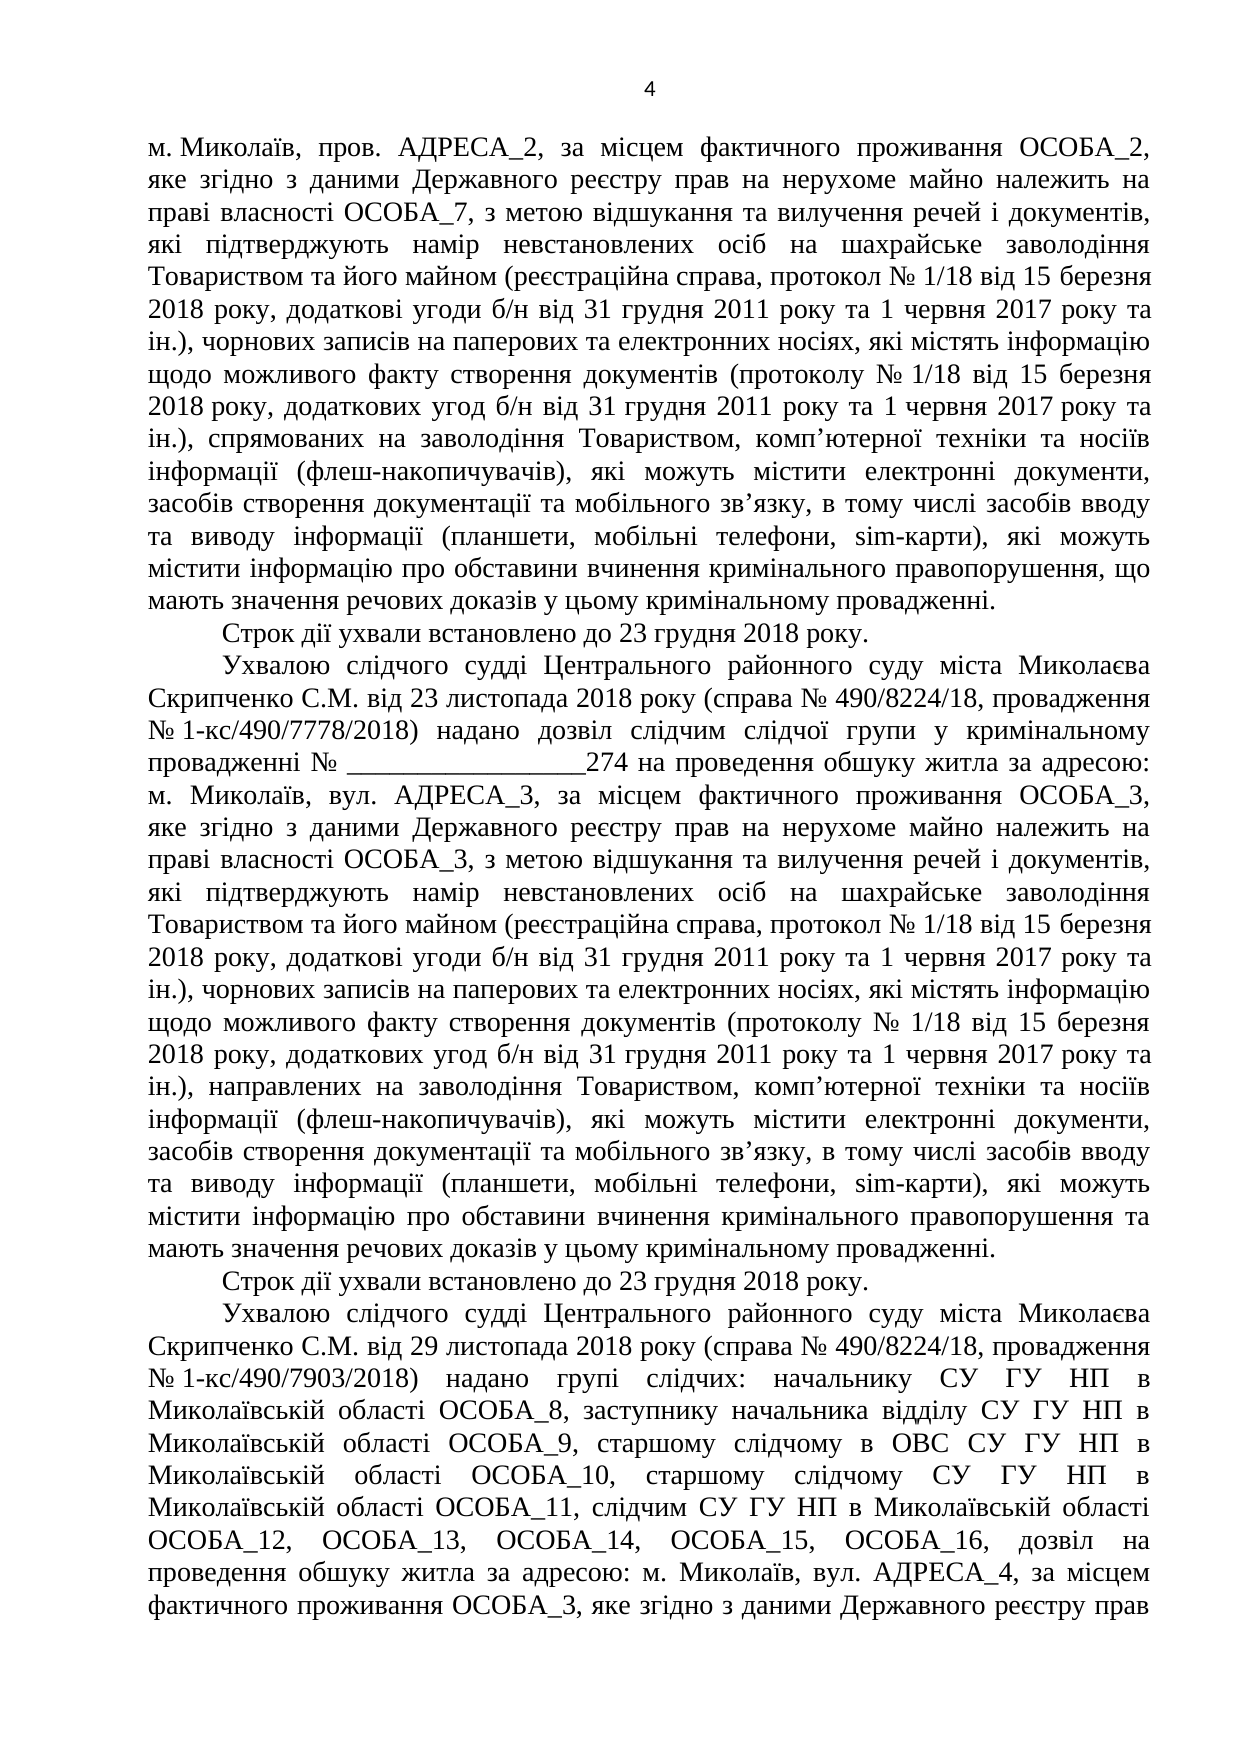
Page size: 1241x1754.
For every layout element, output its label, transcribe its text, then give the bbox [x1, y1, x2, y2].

text Ухвалою слідчого судді Центрального районного суду міста Миколаєва Скрипченко С.М. від 23 листопада 2018 року (справа № 490/8224/18, провадження № 1-кс/490/7778/2018) надано дозвіл слідчим слідчої групи у кримінальному провадженні № _________________274 на проведення обшуку житла за адресою: м. Миколаїв, вул. АДРЕСА_3, за місцем фактичного проживання ОСОБА_3, яке згідно з даними Державного реєстру прав на нерухоме майно належить на праві власності ОСОБА_3, з метою відшукання та вилучення речей і документів, які підтверджують намір невстановлених осіб на шахрайське заволодіння Товариством та його майном (реєстраційна справа, протокол № 1/18 від 15 березня 2018 року, додаткові угоди б/н від 31 грудня 2011 року та 1 червня 2017 року та ін.), чорнових записів на паперових та електронних носіях, які містять інформацію щодо можливого факту створення документів (протоколу № 1/18 від 15 березня 2018 року, додаткових угод б/н від 31 грудня 2011 року та 1 червня 2017 року та ін.), направлених на заволодіння Товариством, комп’ютерної техніки та носіїв інформації (флеш-накопичувачів), які можуть містити електронні документи, засобів створення документації та мобільного зв’язку, в тому числі засобів вводу та виводу інформації (планшети, мобільні телефони, sim-карти), які можуть містити інформацію про обставини вчинення кримінального правопорушення та мають значення речових доказів у цьому кримінальному провадженні. [148, 648, 1152, 1264]
text Строк дії ухвали встановлено до 23 грудня 2018 року. [148, 616, 1152, 648]
text Строк дії ухвали встановлено до 23 грудня 2018 року. [148, 1264, 1152, 1296]
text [148, 1296, 1152, 1620]
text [148, 130, 1152, 616]
